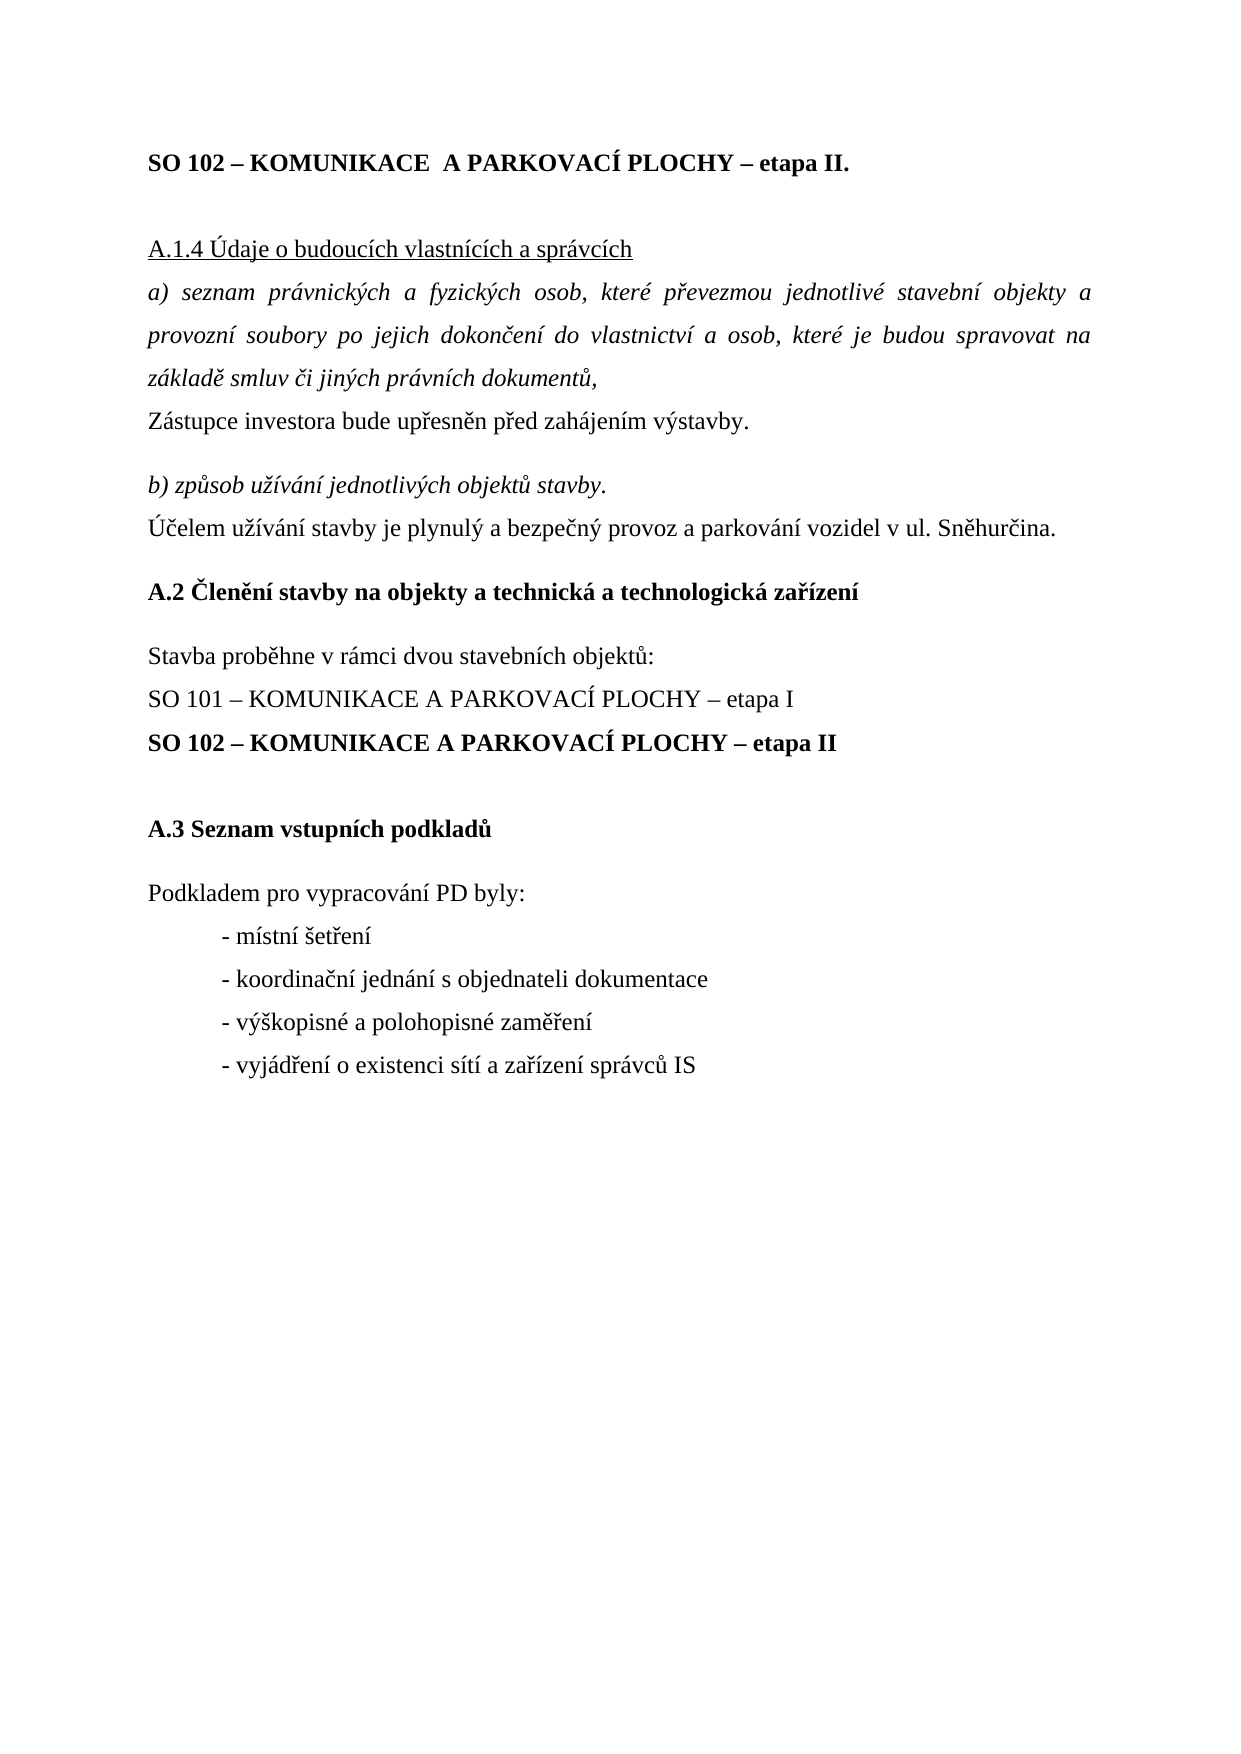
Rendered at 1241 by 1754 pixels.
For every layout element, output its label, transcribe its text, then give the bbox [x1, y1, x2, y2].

text A.2 Členění stavby na objekty a technická a technologická zařízení [148, 577, 1093, 606]
text SO 102 – KOMUNIKACE A PARKOVACÍ PLOCHY – etapa II. [148, 148, 1093, 176]
text A.3 Seznam vstupních podkladů [148, 814, 1093, 843]
text b) způsob užívání jednotlivých objektů stavby. [148, 470, 1093, 499]
text a) seznam právnických a fyzických osob, které převezmou jednotlivé stavební objekty a provozní soubory po jejich dokončení do vlastnictví a osob, které je budou spravovat na základě smluv či jiných právních dokumentů, [148, 277, 1093, 392]
text SO 101 – KOMUNIKACE A PARKOVACÍ PLOCHY – etapa I [148, 684, 1093, 713]
text Účelem užívání stavby je plynulý a bezpečný provoz a parkování vozidel v ul. Sněhurčina. [148, 513, 1093, 542]
text Stavba proběhne v rámci dvou stavebních objektů: [148, 641, 1093, 670]
text Zástupce investora bude upřesněn před zahájením výstavby. [148, 406, 1093, 435]
text Podkladem pro vypracování PD byly: [148, 878, 1093, 907]
text SO 102 – KOMUNIKACE A PARKOVACÍ PLOCHY – etapa II [148, 728, 1093, 756]
text - koordinační jednání s objednateli dokumentace [148, 964, 1093, 993]
text - výškopisné a polohopisné zaměření [148, 1007, 1093, 1036]
text - vyjádření o existenci sítí a zařízení správců IS [148, 1050, 1093, 1079]
text - místní šetření [148, 921, 1093, 950]
text A.1.4 Údaje o budoucích vlastnících a správcích [148, 234, 1093, 263]
